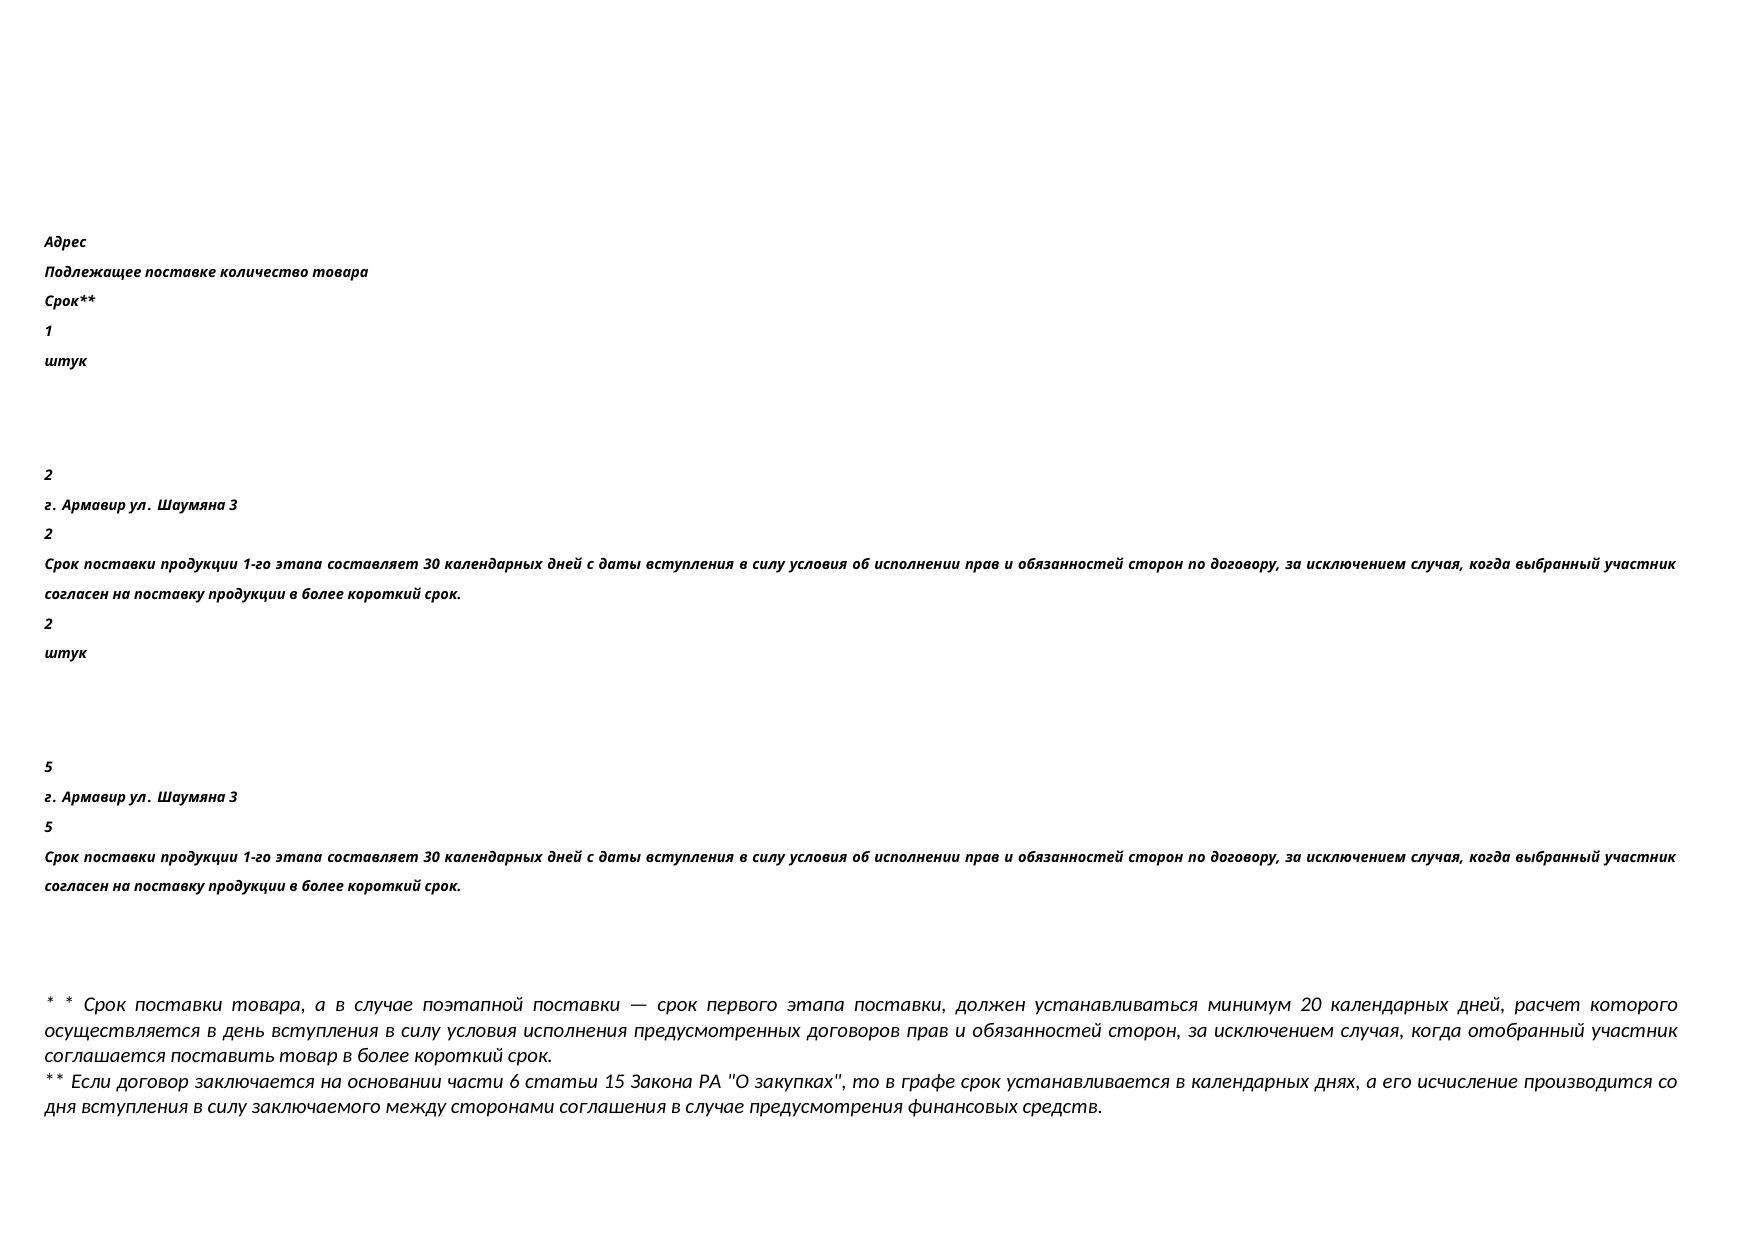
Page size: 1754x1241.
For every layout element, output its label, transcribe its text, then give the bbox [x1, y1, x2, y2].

text * * Срок поставки товара, а в случае поэтапной поставки — срок первого этапа поставки, должен устанавливаться минимум 20 календарных дней, расчет которого осуществляется в день вступления в силу условия исполнения предусмотренных договоров прав и обязанностей сторон, за исключением случая, когда отобранный участник соглашается поставить товар в более короткий срок. [44, 992, 1680, 1068]
text ** Если договор заключается на основании части 6 статьи 15 Закона РА "О закупках", то в графе срок устанавливается в календарных днях, а его исчисление производится со дня вступления в силу заключаемого между сторонами соглашения в случае предусмотрения финансовых средств. [44, 1068, 1680, 1119]
